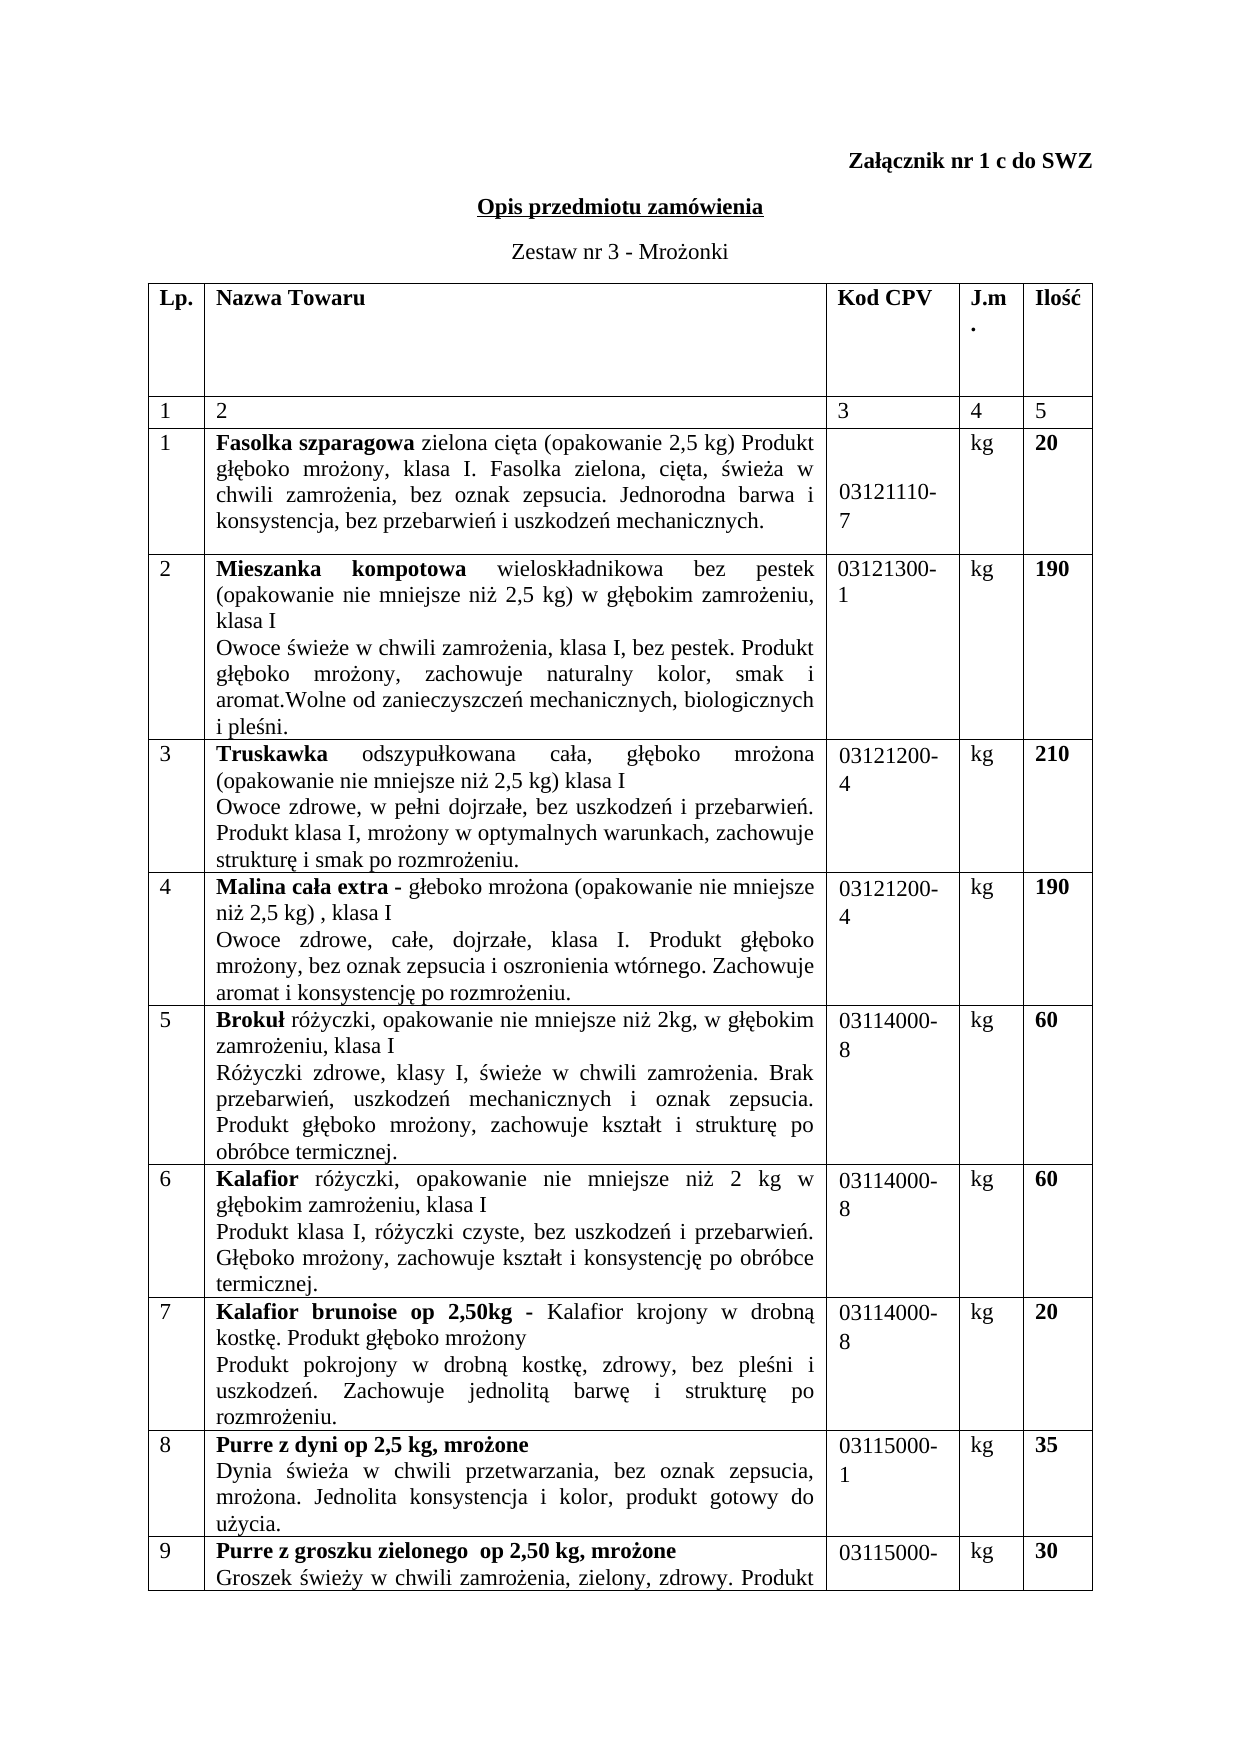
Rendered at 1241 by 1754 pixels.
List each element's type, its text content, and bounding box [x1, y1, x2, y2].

table_cell kg [960, 555, 1023, 739]
table_cell 210 [1024, 740, 1092, 872]
table_cell 1 [149, 397, 204, 427]
table_cell Mieszanka kompotowa wieloskładnikowa bez pestek (opakowanie nie mniejsze niż 2,5 kg) w głębokim zamrożeniu, klasa I Owoce świeże w chwili zamrożenia, klasa I, bez pestek. Produkt głęboko mrożony, zachowuje naturalny kolor, smak i aromat.Wolne od zanieczyszczeń mechanicznych, biologicznych i pleśni. [205, 555, 826, 739]
table_cell 8 [149, 1431, 204, 1536]
text Zestaw nr 3 - Mrożonki [148, 238, 1093, 264]
table_cell [827, 740, 959, 872]
table_cell kg [960, 1537, 1023, 1590]
table_cell kg [960, 1298, 1023, 1430]
table_cell Kalafior brunoise op 2,50kg - Kalafior krojony w drobną kostkę. Produkt głęboko mrożony Produkt pokrojony w drobną kostkę, zdrowy, bez pleśni i uszkodzeń. Zachowuje jednolitą barwę i strukturę po rozmrożeniu. [205, 1298, 826, 1430]
table_cell 60 [1024, 1165, 1092, 1297]
table_cell Malina cała extra - głeboko mrożona (opakowanie nie mniejsze niż 2,5 kg) , klasa I Owoce zdrowe, całe, dojrzałe, klasa I. Produkt głęboko mrożony, bez oznak zepsucia i oszronienia wtórnego. Zachowuje aromat i konsystencję po rozmrożeniu. [205, 873, 826, 1005]
table_cell Brokuł różyczki, opakowanie nie mniejsze niż 2kg, w głębokim zamrożeniu, klasa I Różyczki zdrowe, klasy I, świeże w chwili zamrożenia. Brak przebarwień, uszkodzeń mechanicznych i oznak zepsucia. Produkt głęboko mrożony, zachowuje kształt i strukturę po obróbce termicznej. [205, 1006, 826, 1164]
table_cell Kalafior różyczki, opakowanie nie mniejsze niż 2 kg w głębokim zamrożeniu, klasa I Produkt klasa I, różyczki czyste, bez uszkodzeń i przebarwień. Głęboko mrożony, zachowuje kształt i konsystencję po obróbce termicznej. [205, 1165, 826, 1297]
table_cell kg [960, 1006, 1023, 1164]
table_header Lp. [149, 284, 204, 396]
table_cell 60 [1024, 1006, 1092, 1164]
table_cell 5 [1024, 397, 1092, 427]
table_cell [827, 1006, 959, 1164]
table_cell Truskawka odszypułkowana cała, głęboko mrożona (opakowanie nie mniejsze niż 2,5 kg) klasa I Owoce zdrowe, w pełni dojrzałe, bez uszkodzeń i przebarwień. Produkt klasa I, mrożony w optymalnych warunkach, zachowuje strukturę i smak po rozmrożeniu. [205, 740, 826, 872]
table_cell 4 [149, 873, 204, 1005]
table_cell 3 [149, 740, 204, 872]
table_cell Purre z dyni op 2,5 kg, mrożone Dynia świeża w chwili przetwarzania, bez oznak zepsucia, mrożona. Jednolita konsystencja i kolor, produkt gotowy do użycia. [205, 1431, 826, 1536]
table_cell kg [960, 1165, 1023, 1297]
text Opis przedmiotu zamówienia [148, 193, 1093, 219]
table_header Ilość [1024, 284, 1092, 396]
table_cell Fasolka szparagowa zielona cięta (opakowanie 2,5 kg) Produkt głęboko mrożony, klasa I. Fasolka zielona, cięta, świeża w chwili zamrożenia, bez oznak zepsucia. Jednorodna barwa i konsystencja, bez przebarwień i uszkodzeń mechanicznych. [205, 429, 826, 554]
table_header Nazwa Towaru [205, 284, 826, 396]
table_cell 3 [827, 397, 959, 427]
table_cell 20 [1024, 1298, 1092, 1430]
table_cell kg [960, 1431, 1023, 1536]
text Załącznik nr 1 c do SWZ [148, 148, 1093, 174]
table_cell 2 [205, 397, 826, 427]
table_cell kg [960, 740, 1023, 872]
table_cell [827, 1165, 959, 1297]
table_cell 4 [960, 397, 1023, 427]
table_header J.m. [960, 284, 1023, 396]
table_cell [827, 1298, 959, 1430]
table_cell 2 [149, 555, 204, 739]
table_cell [827, 873, 959, 1005]
table_cell kg [960, 429, 1023, 554]
table_header Kod CPV [827, 284, 959, 396]
table_cell 190 [1024, 873, 1092, 1005]
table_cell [205, 1537, 826, 1590]
table_cell 30 [1024, 1537, 1092, 1590]
table_cell 7 [149, 1298, 204, 1430]
table_cell 1 [149, 429, 204, 554]
table_cell [827, 1537, 959, 1590]
table_cell [827, 1431, 959, 1536]
table_cell 03121300-1 [827, 555, 959, 739]
table_cell 35 [1024, 1431, 1092, 1536]
table_cell 20 [1024, 429, 1092, 554]
table_cell 6 [149, 1165, 204, 1297]
table_cell [827, 429, 959, 554]
table_cell 5 [149, 1006, 204, 1164]
table_cell kg [960, 873, 1023, 1005]
table_cell 9 [149, 1537, 204, 1590]
table_cell 190 [1024, 555, 1092, 739]
